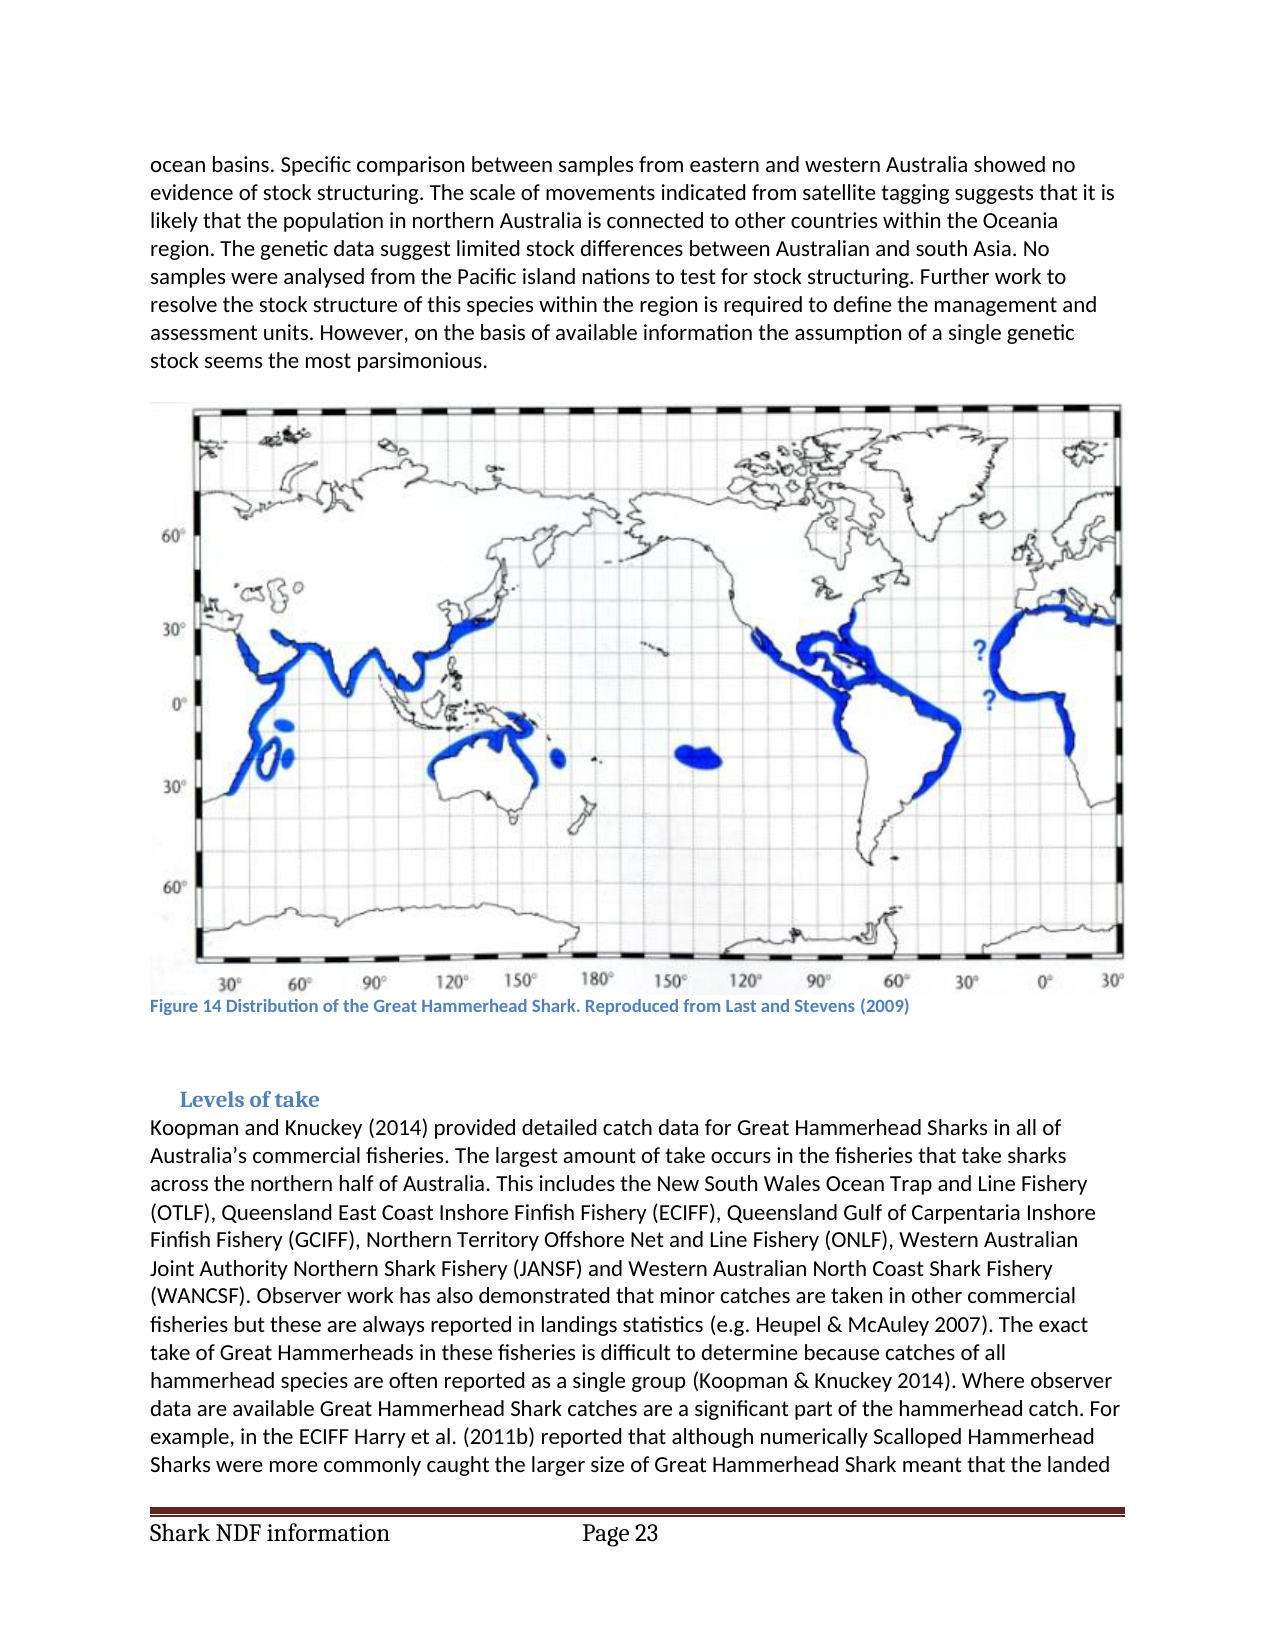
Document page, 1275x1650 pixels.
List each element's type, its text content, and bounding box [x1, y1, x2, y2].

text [150, 1113, 1125, 1478]
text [150, 150, 1125, 374]
subtitle Levels of take [179, 1087, 1125, 1113]
